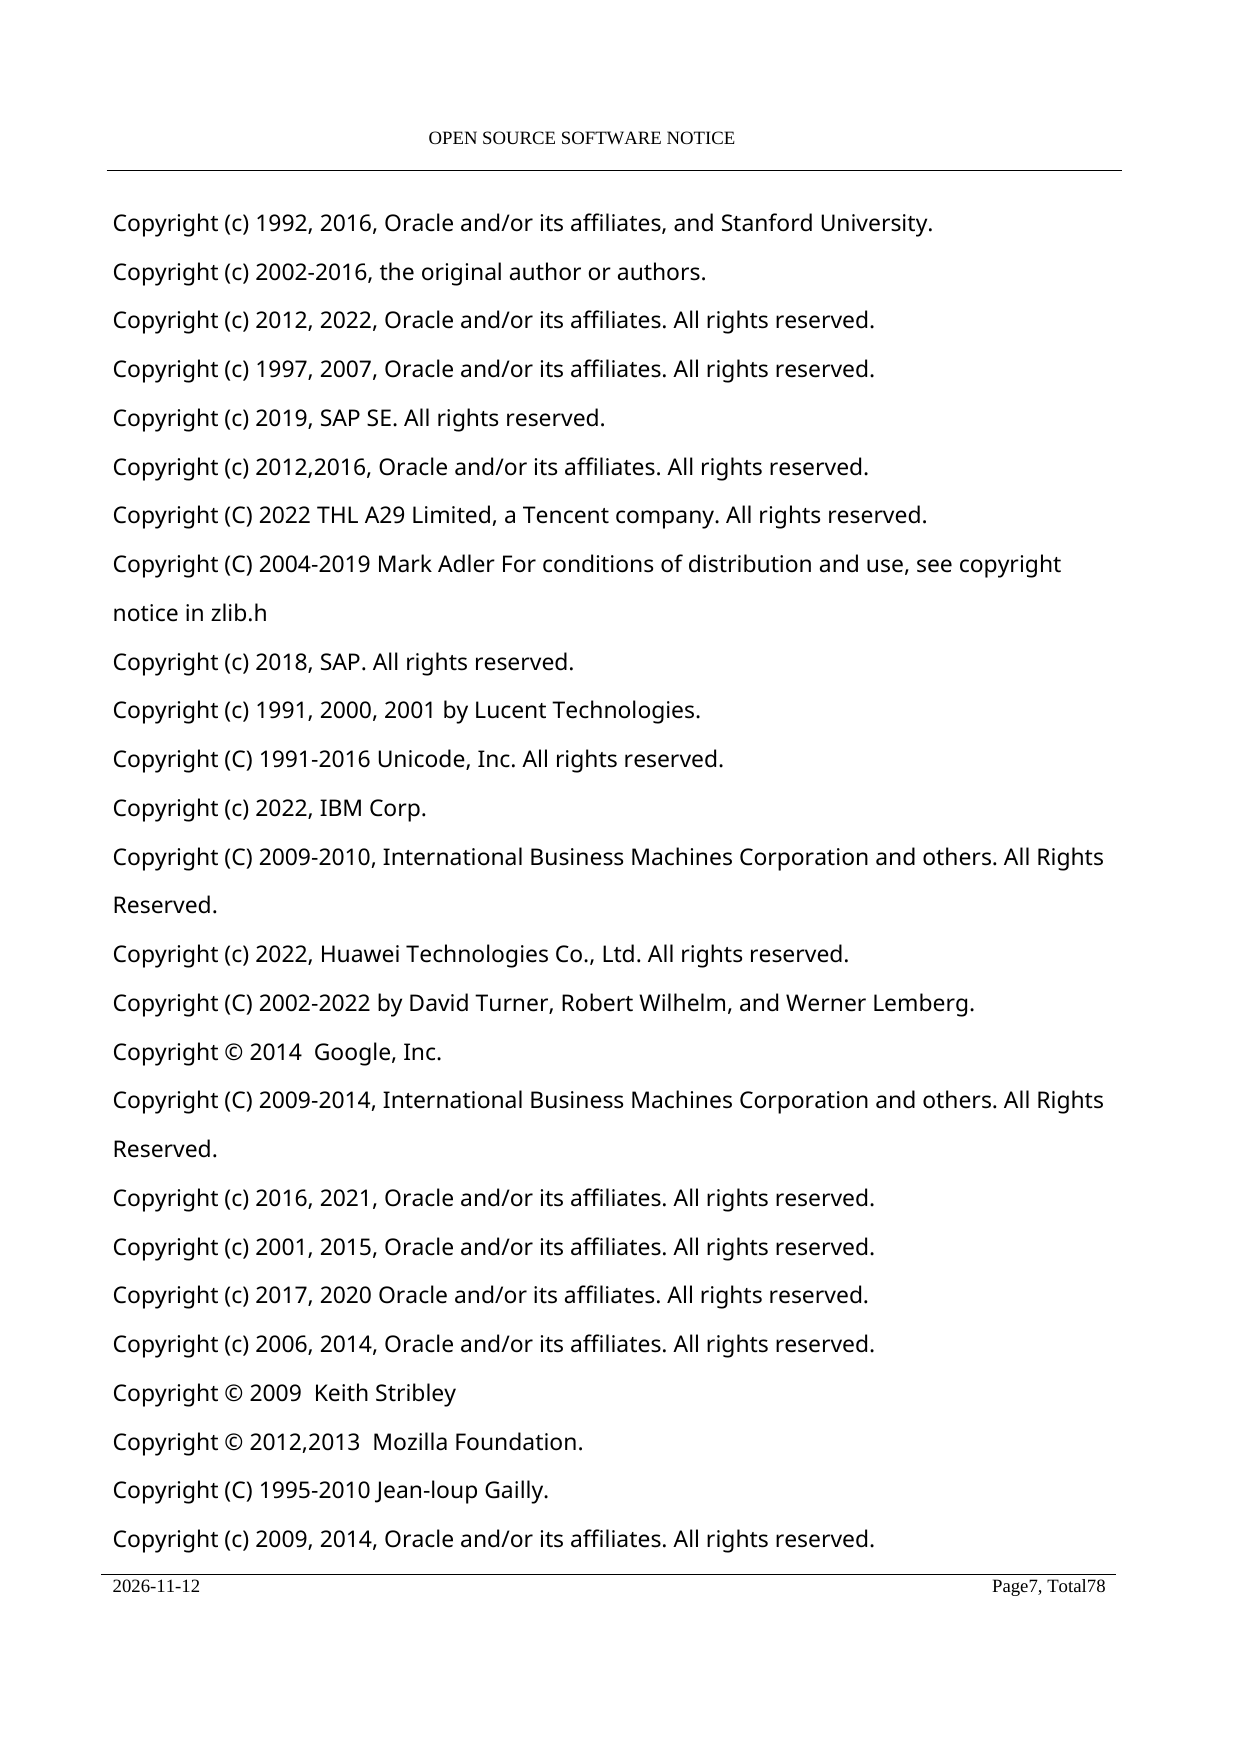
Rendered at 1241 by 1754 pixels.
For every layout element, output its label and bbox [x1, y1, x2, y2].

text [112, 206, 1128, 1555]
